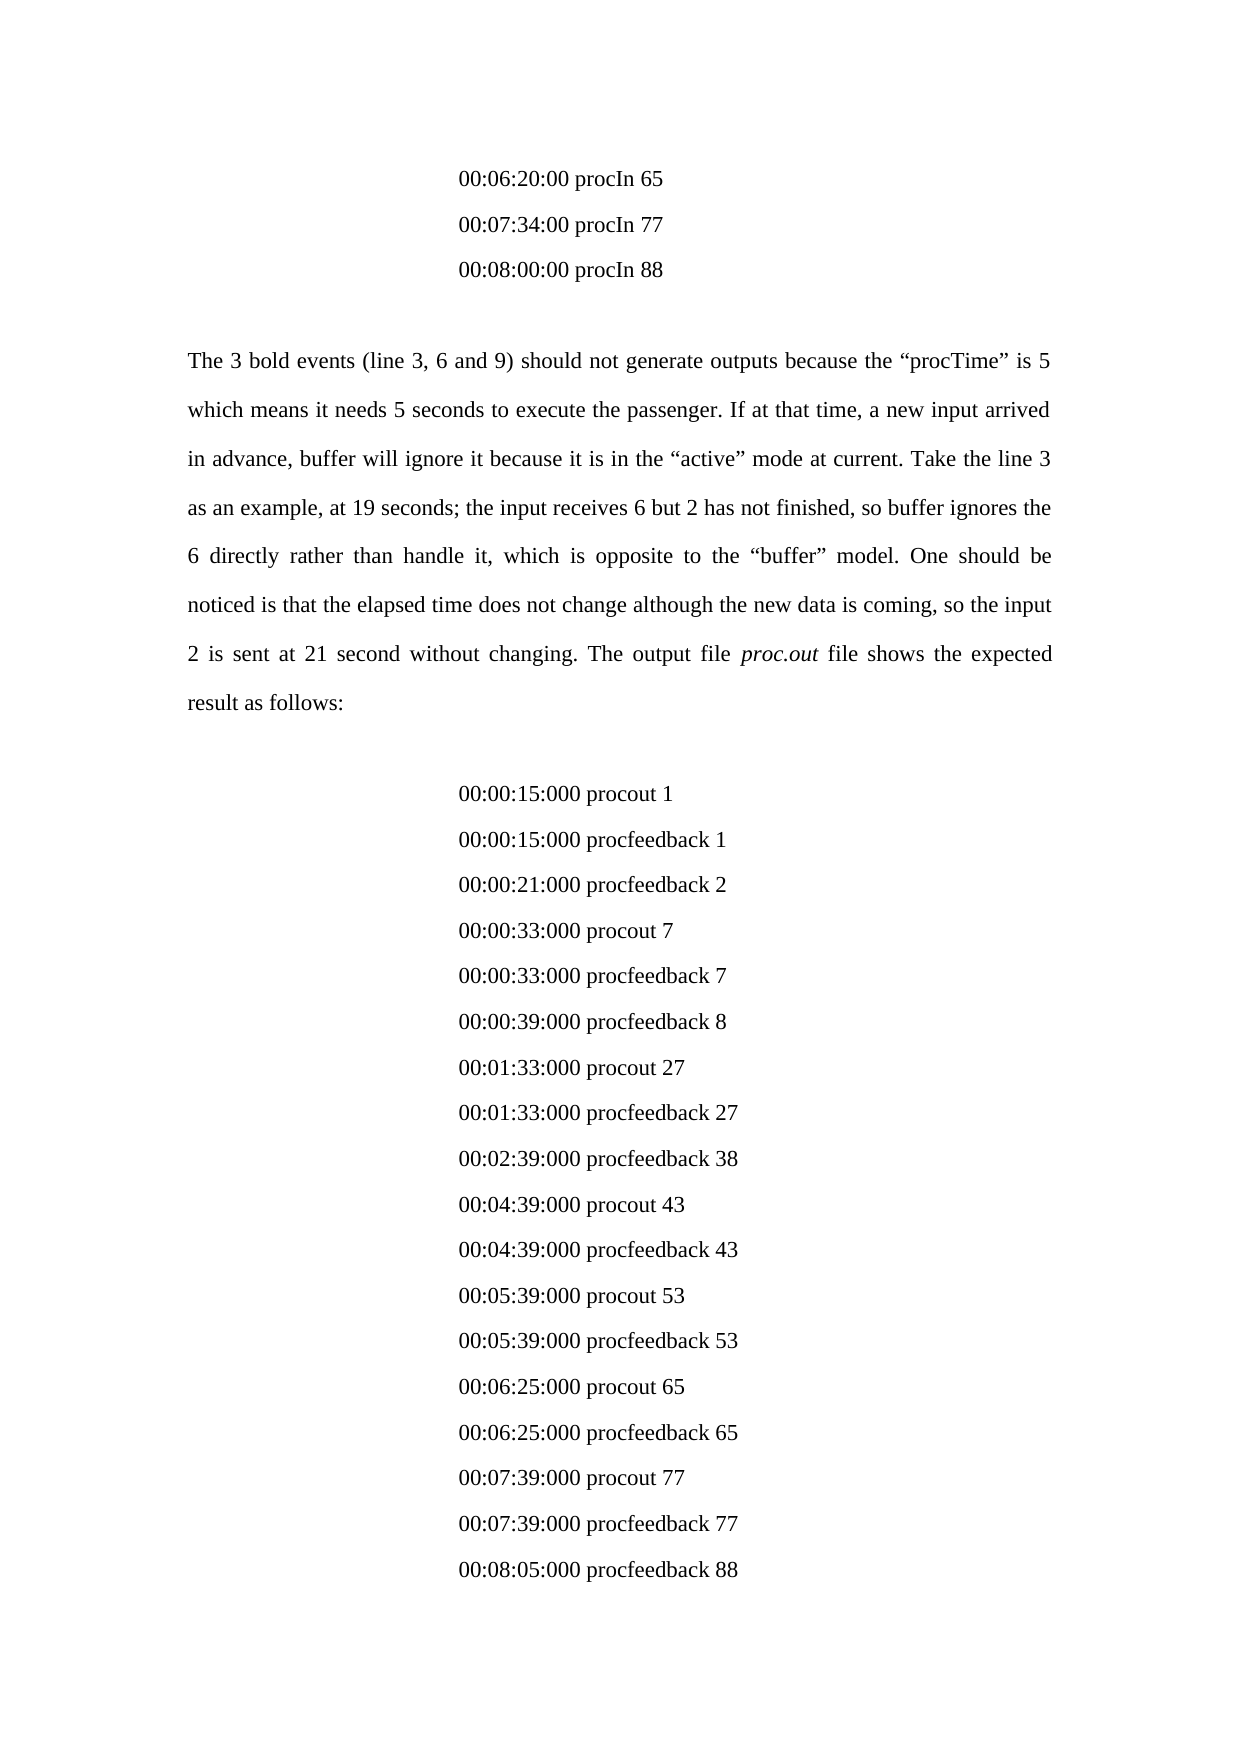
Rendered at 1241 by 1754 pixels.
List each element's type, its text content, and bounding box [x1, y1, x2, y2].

text 00:00:15:000 procfeedback 1 [458, 823, 1053, 855]
text 00:01:33:000 procout 27 [458, 1051, 1053, 1083]
text 00:00:15:000 procout 1 [458, 777, 1053, 809]
text The 3 bold events (line 3, 6 and 9) should not generate outputs because the “procTime” is 5 which means it needs 5 seconds to execute the passenger. If at that time, a new input arrived in advance, buffer will ignore it because it is in the “active” mode at current. Take the line 3 as an example, at 19 seconds; the input receives 6 but 2 has not finished, so buffer ignores the 6 directly rather than handle it, which is opposite to the “buffer” model. One should be noticed is that the elapsed time does not change although the new data is coming, so the input 2 is sent at 21 second without changing. The output file proc.out file shows the expected result as follows: [187, 344, 1053, 718]
text 00:06:20:00 procIn 65 [458, 162, 1053, 194]
text 00:02:39:000 procfeedback 38 [458, 1142, 1053, 1174]
text 00:00:39:000 procfeedback 8 [458, 1005, 1053, 1038]
text 00:04:39:000 procout 43 [458, 1188, 1053, 1220]
text 00:05:39:000 procfeedback 53 [458, 1324, 1053, 1357]
text 00:06:25:000 procfeedback 65 [458, 1416, 1053, 1448]
text 00:05:39:000 procout 53 [458, 1279, 1053, 1311]
text 00:07:34:00 procIn 77 [458, 208, 1053, 240]
text 00:04:39:000 procfeedback 43 [458, 1233, 1053, 1266]
text 00:07:39:000 procout 77 [458, 1461, 1053, 1494]
text 00:07:39:000 procfeedback 77 [458, 1507, 1053, 1539]
text 00:01:33:000 procfeedback 27 [458, 1096, 1053, 1129]
text 00:00:33:000 procout 7 [458, 914, 1053, 946]
text 00:08:00:00 procIn 88 [458, 253, 1053, 286]
text 00:00:33:000 procfeedback 7 [458, 959, 1053, 992]
text 00:08:05:000 procfeedback 88 [458, 1553, 1053, 1585]
text 00:00:21:000 procfeedback 2 [458, 868, 1053, 901]
text 00:06:25:000 procout 65 [458, 1370, 1053, 1403]
